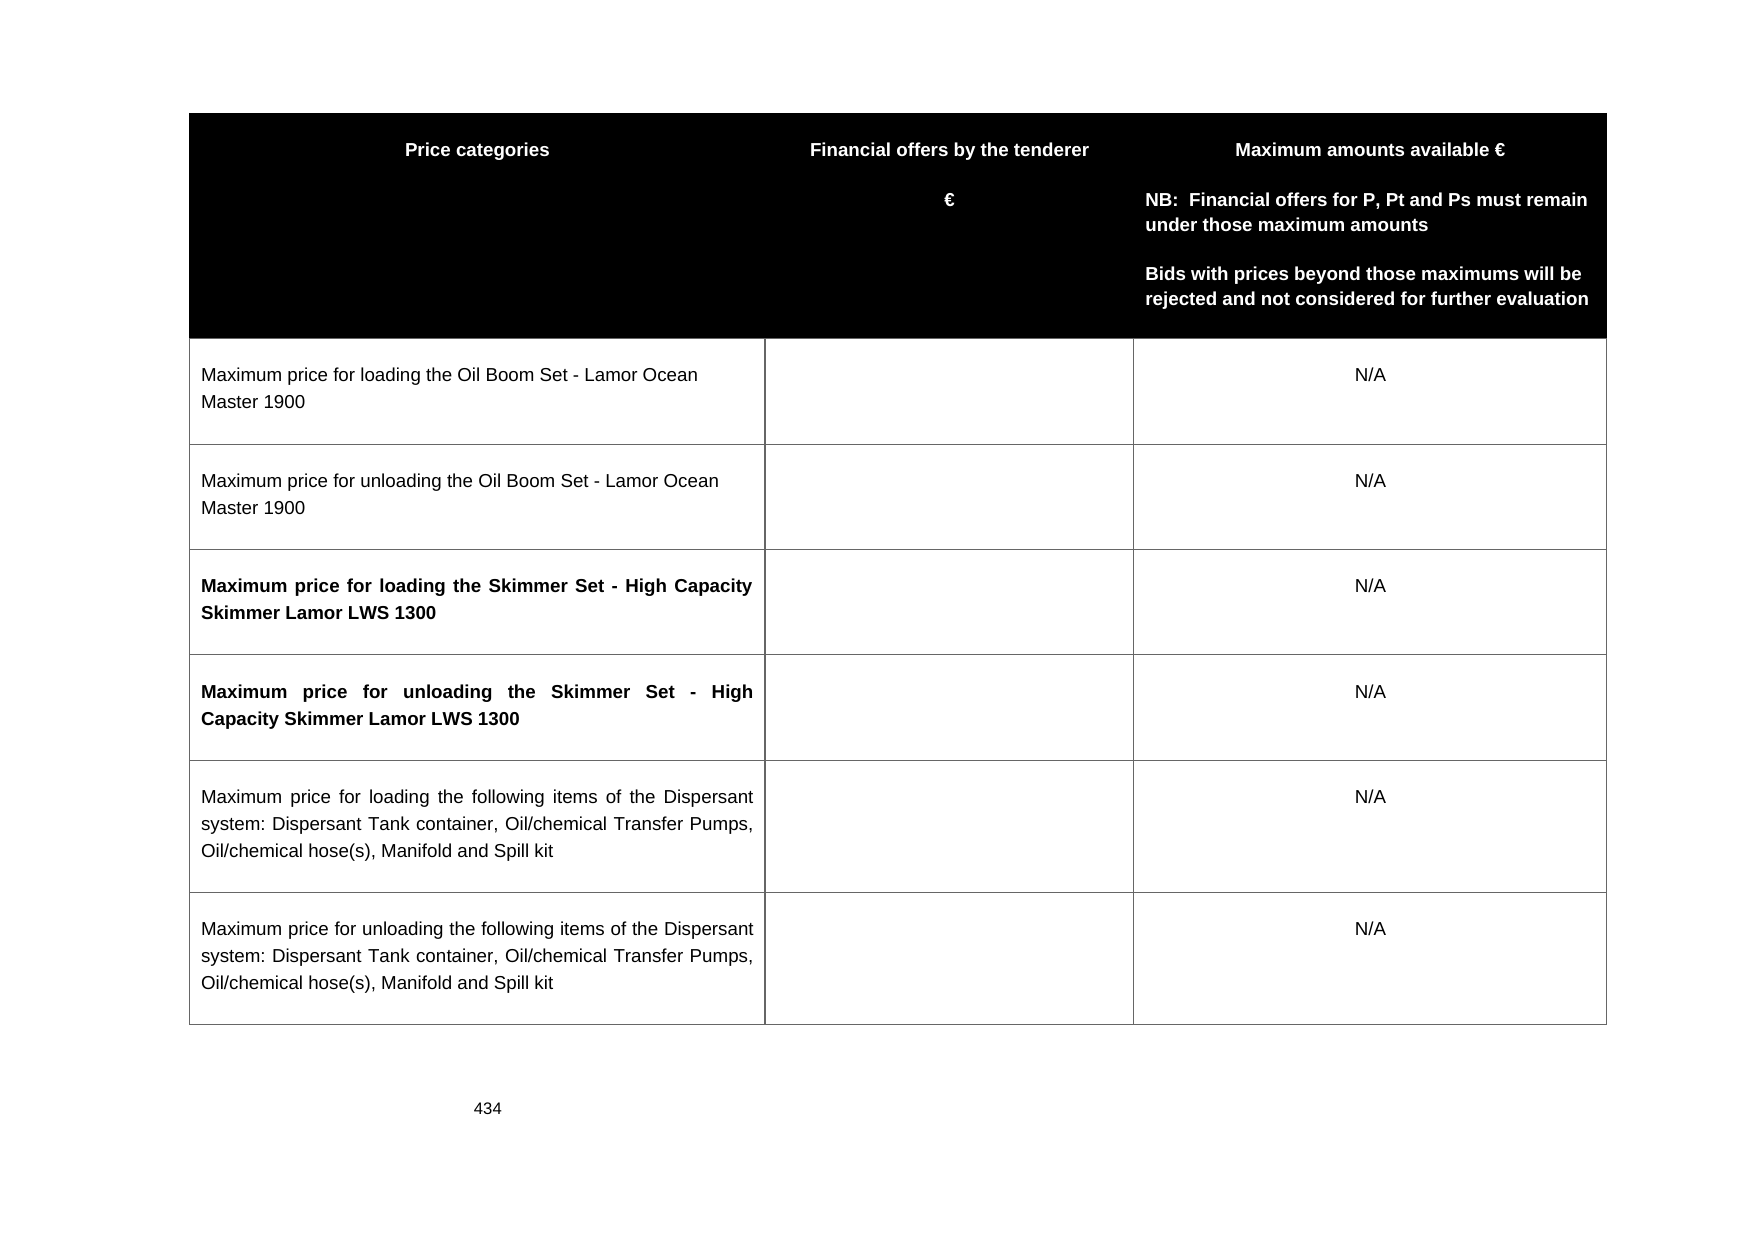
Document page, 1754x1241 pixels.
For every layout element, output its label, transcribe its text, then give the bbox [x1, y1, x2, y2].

table_cell Maximum price for unloading the Oil Boom Set - Lamor Ocean Master 1900 [190, 445, 764, 549]
table_cell N/A [1134, 550, 1606, 654]
table_cell [766, 339, 1133, 443]
table_cell N/A [1134, 655, 1606, 760]
table_cell N/A [1134, 761, 1606, 892]
table_cell Maximum price for loading the following items of the Dispersant system: Dispersant Tank container, Oil/chemical Transfer Pumps, Oil/chemical hose(s), Manifold and Spill kit [190, 761, 764, 892]
table_cell Maximum price for unloading the Skimmer Set - High Capacity Skimmer Lamor LWS 1300 [190, 655, 764, 760]
table_header Maximum amounts available € NB: Financial offers for P, Pt and Ps must remain under those maximum amounts Bids with prices beyond those maximums will be rejected and not considered for further evaluation [1134, 114, 1606, 338]
table_cell [766, 550, 1133, 654]
table_cell Maximum price for loading the Oil Boom Set - Lamor Ocean Master 1900 [190, 339, 764, 443]
table_cell N/A [1134, 339, 1606, 443]
table_cell N/A [1134, 893, 1606, 1024]
table_cell N/A [1134, 445, 1606, 549]
table_cell [766, 893, 1133, 1024]
table_header Financial offers by the tenderer € [766, 114, 1133, 338]
table_cell [766, 655, 1133, 760]
table_cell [766, 761, 1133, 892]
table_cell Maximum price for loading the Skimmer Set - High Capacity Skimmer Lamor LWS 1300 [190, 550, 764, 654]
table_cell [766, 445, 1133, 549]
table_cell Maximum price for unloading the following items of the Dispersant system: Dispersant Tank container, Oil/chemical Transfer Pumps, Oil/chemical hose(s), Manifold and Spill kit [190, 893, 764, 1024]
table_header Price categories [190, 114, 764, 338]
